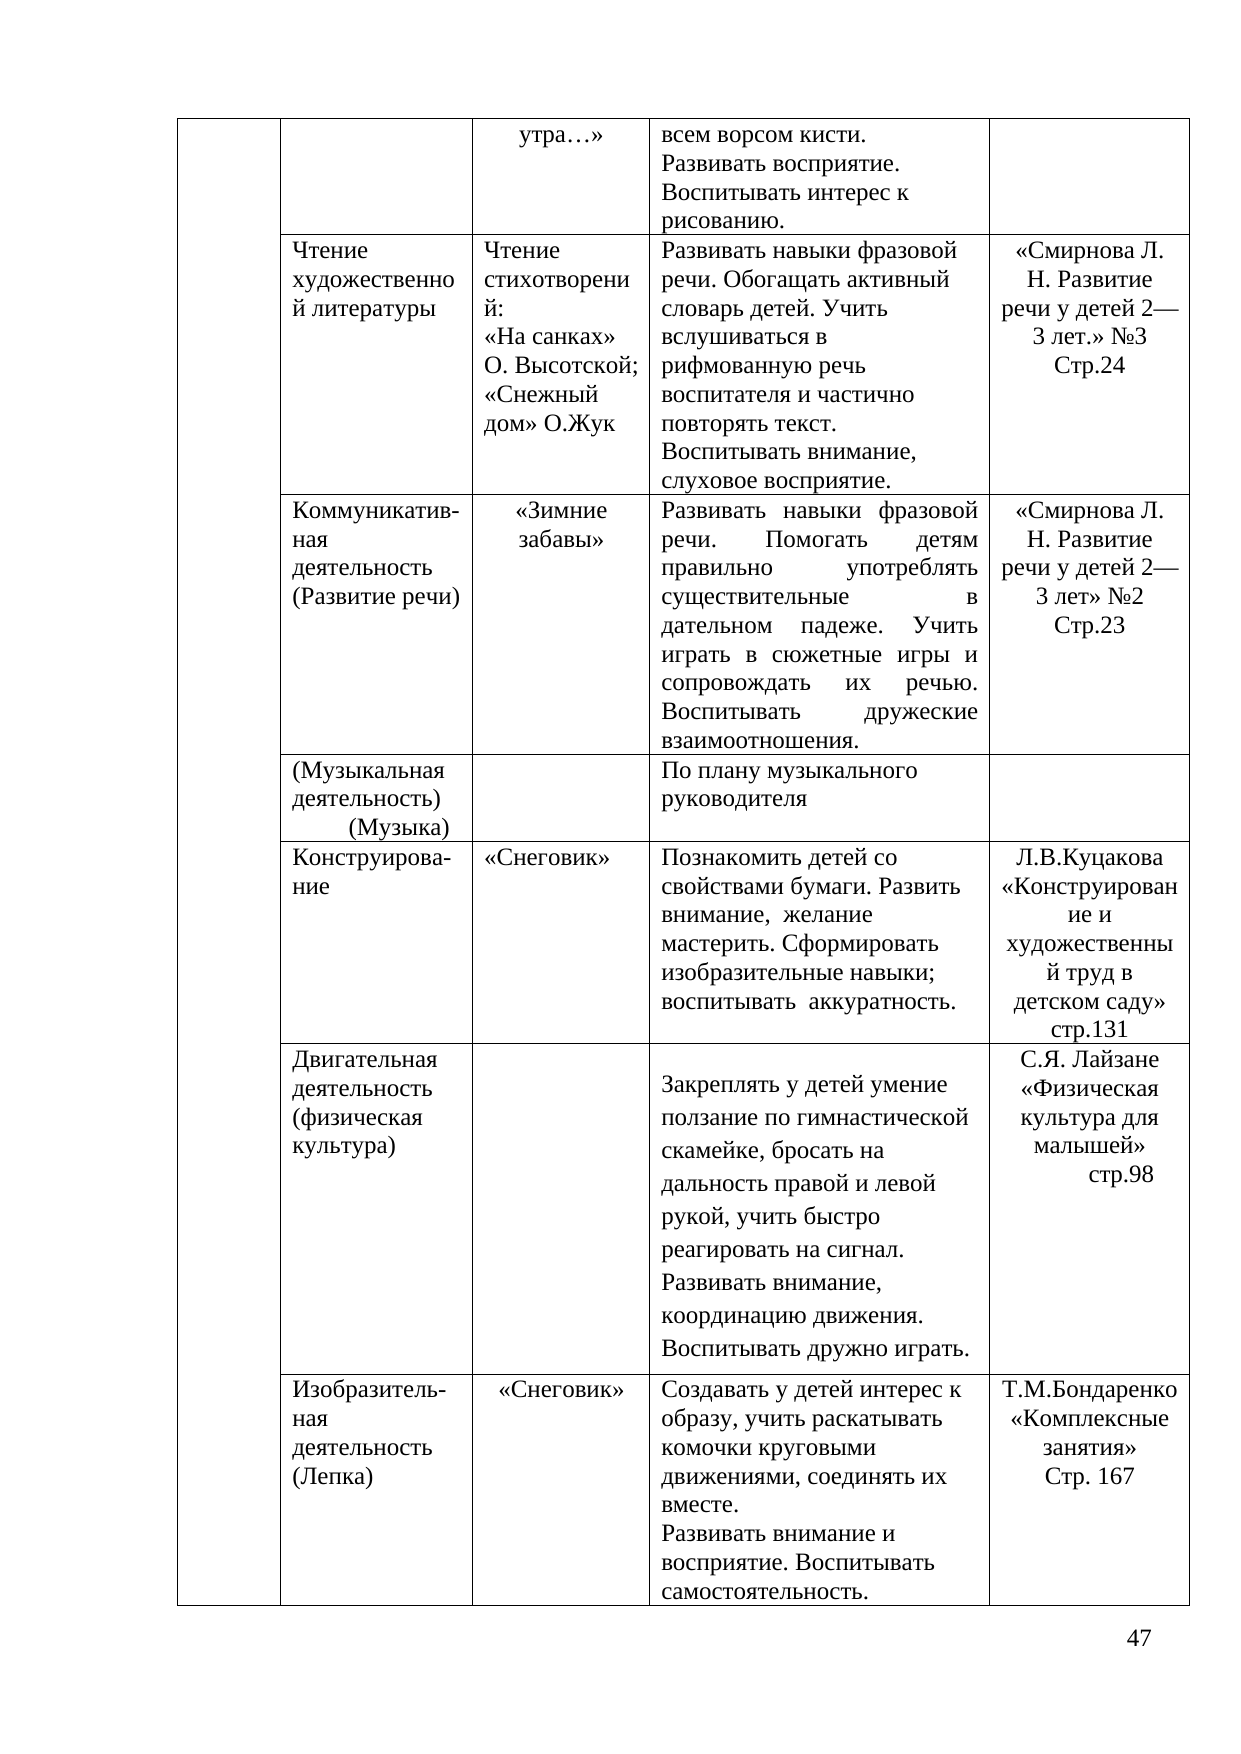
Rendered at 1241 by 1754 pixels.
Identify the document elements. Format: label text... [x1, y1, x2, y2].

table_cell «Снеговик» [473, 1375, 649, 1604]
table_cell Двигательная деятельность (физическая культура) [281, 1044, 472, 1373]
table_cell Закреплять у детей умение ползание по гимнастической скамейке, бросать на дальность правой и левой рукой, учить быстро реагировать на сигнал. Развивать внимание, координацию движения. Воспитывать дружно играть. [650, 1044, 989, 1373]
table_cell [990, 755, 1189, 841]
table_cell Создавать у детей интерес к образу, учить раскатывать комочки круговыми движениями, соединять их вместе. Развивать внимание и восприятие. Воспитывать самостоятельность. [650, 1375, 989, 1604]
table_cell Т.М.Бондаренко «Комплексные занятия» Стр. 167 [990, 1375, 1189, 1604]
table_cell «Зимние забавы» [473, 495, 649, 754]
table_cell Развивать навыки фразовой речи. Обогащать активный словарь детей. Учить вслушиваться в рифмованную речь воспитателя и частично повторять текст. Воспитывать внимание, слуховое восприятие. [650, 235, 989, 494]
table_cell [281, 119, 472, 234]
table_cell [473, 755, 649, 841]
table_cell Чтение стихотворений: «На санках» О. Высотской; «Снежный дом» О.Жук [473, 235, 649, 494]
table_cell «Смирнова Л. Н. Развитие речи у детей 2—3 лет» №2 Стр.23 [990, 495, 1189, 754]
table_cell Чтение художественной литературы [281, 235, 472, 494]
table_cell Конструирова-ние [281, 842, 472, 1043]
table_cell [473, 1044, 649, 1373]
table_cell Развивать навыки фразовой речи. Помогать детям правильно употреблять существительные в дательном падеже. Учить играть в сюжетные игры и сопровождать их речью. Воспитывать дружеские взаимоотношения. [650, 495, 989, 754]
table_cell Коммуникатив-ная деятельность (Развитие речи) [281, 495, 472, 754]
table_cell Изобразитель-ная деятельность (Лепка) [281, 1375, 472, 1604]
table_cell «Смирнова Л. Н. Развитие речи у детей 2—3 лет.» №3 Стр.24 [990, 235, 1189, 494]
table_cell С.Я. Лайзане «Физическая культура для малышей» стр.98 [990, 1044, 1189, 1373]
table_cell «Снеговик» [473, 842, 649, 1043]
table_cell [990, 119, 1189, 234]
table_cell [473, 119, 649, 234]
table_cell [650, 119, 989, 234]
table_cell Познакомить детей со свойствами бумаги. Развить внимание, желание мастерить. Сформировать изобразительные навыки; воспитывать аккуратность. [650, 842, 989, 1043]
table_cell (Музыкальная деятельность) (Музыка) [281, 755, 472, 841]
table_cell Л.В.Куцакова «Конструирование и художественный труд в детском саду» стр.131 [990, 842, 1189, 1043]
table_cell По плану музыкального руководителя [650, 755, 989, 841]
